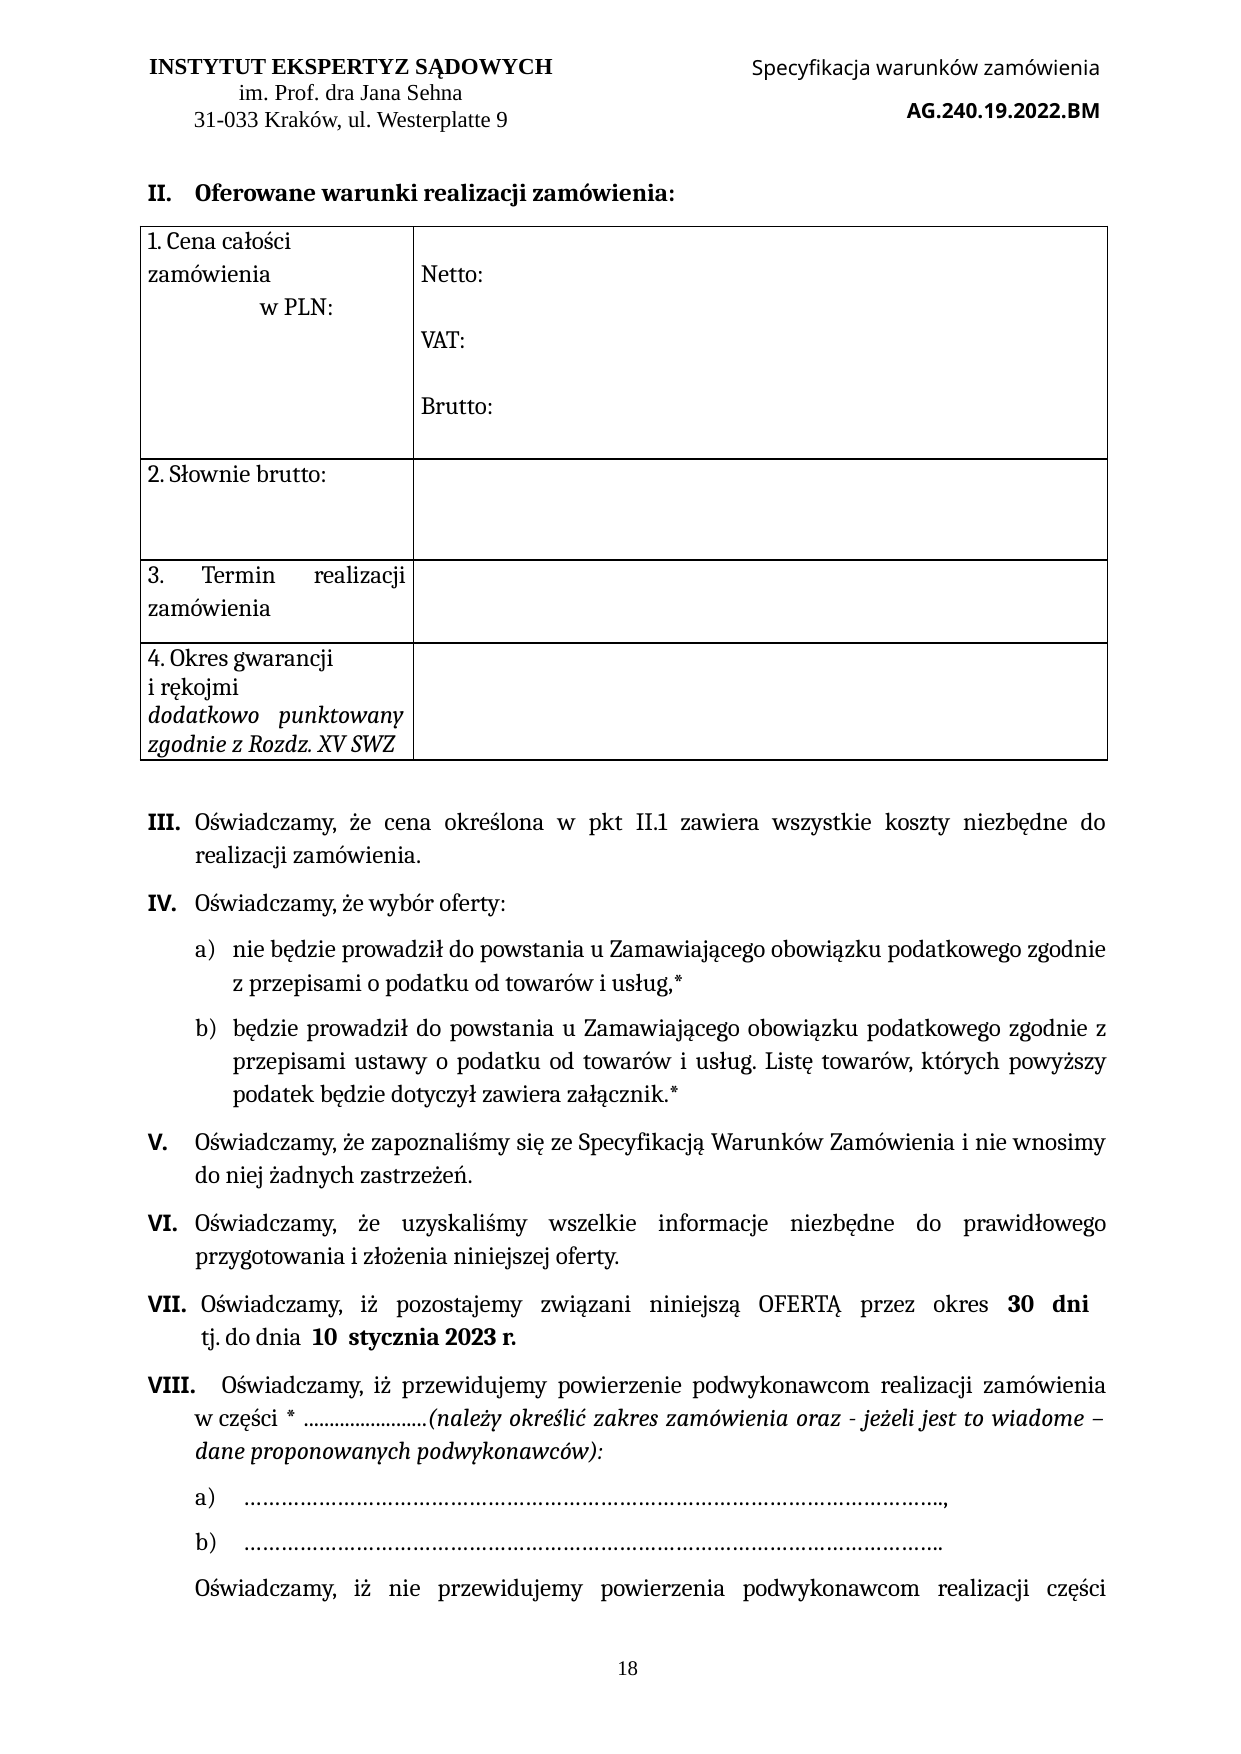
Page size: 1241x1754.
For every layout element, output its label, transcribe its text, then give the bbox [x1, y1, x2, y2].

list …………………………………………………………………………………………………., [195, 1483, 1107, 1511]
table_header 1. Cena całości zamówienia w PLN: [141, 227, 413, 458]
table_cell [414, 644, 1107, 759]
list Oświadczamy, iż pozostajemy związani niniejszą OFERTĄ przez okres 30 dni tj. do dnia 10 stycznia 2023 r. [148, 1288, 1107, 1352]
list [195, 1574, 1107, 1602]
list nie będzie prowadził do powstania u Zamawiającego obowiązku podatkowego zgodnie z przepisami o podatku od towarów i usług,* [195, 935, 1107, 997]
list Oświadczamy, że cena określona w pkt II.1 zawiera wszystkie koszty niezbędne do realizacji zamówienia. [148, 806, 1107, 870]
table_cell 2. Słownie brutto: [141, 460, 413, 559]
table_cell 3. Termin realizacji zamówienia [141, 561, 413, 642]
list będzie prowadził do powstania u Zamawiającego obowiązku podatkowego zgodnie z przepisami ustawy o podatku od towarów i usług. Listę towarów, których powyższy podatek będzie dotyczył zawiera załącznik.* [195, 1014, 1107, 1109]
list Oświadczamy, że wybór oferty: [148, 887, 1107, 918]
list Oferowane warunki realizacji zamówienia: [148, 177, 1107, 208]
table_header Netto: VAT: Brutto: [414, 227, 1107, 458]
list Oświadczamy, iż przewidujemy powierzenie podwykonawcom realizacji zamówienia w części * ........................(należy określić zakres zamówienia oraz - jeżeli jest to wiadome – dane proponowanych podwykonawców): [148, 1369, 1107, 1466]
list Oświadczamy, że zapoznaliśmy się ze Specyfikacją Warunków Zamówienia i nie wnosimy do niej żadnych zastrzeżeń. [148, 1126, 1107, 1190]
list Oświadczamy, że uzyskaliśmy wszelkie informacje niezbędne do prawidłowego przygotowania i złożenia niniejszej oferty. [148, 1207, 1107, 1271]
table_cell 4. Okres gwarancji i rękojmi dodatkowo punktowany zgodnie z Rozdz. XV SWZ [141, 644, 413, 759]
table_cell [414, 460, 1107, 559]
table_cell [414, 561, 1107, 642]
list …………………………………………………………………………………………………. [195, 1528, 1107, 1557]
